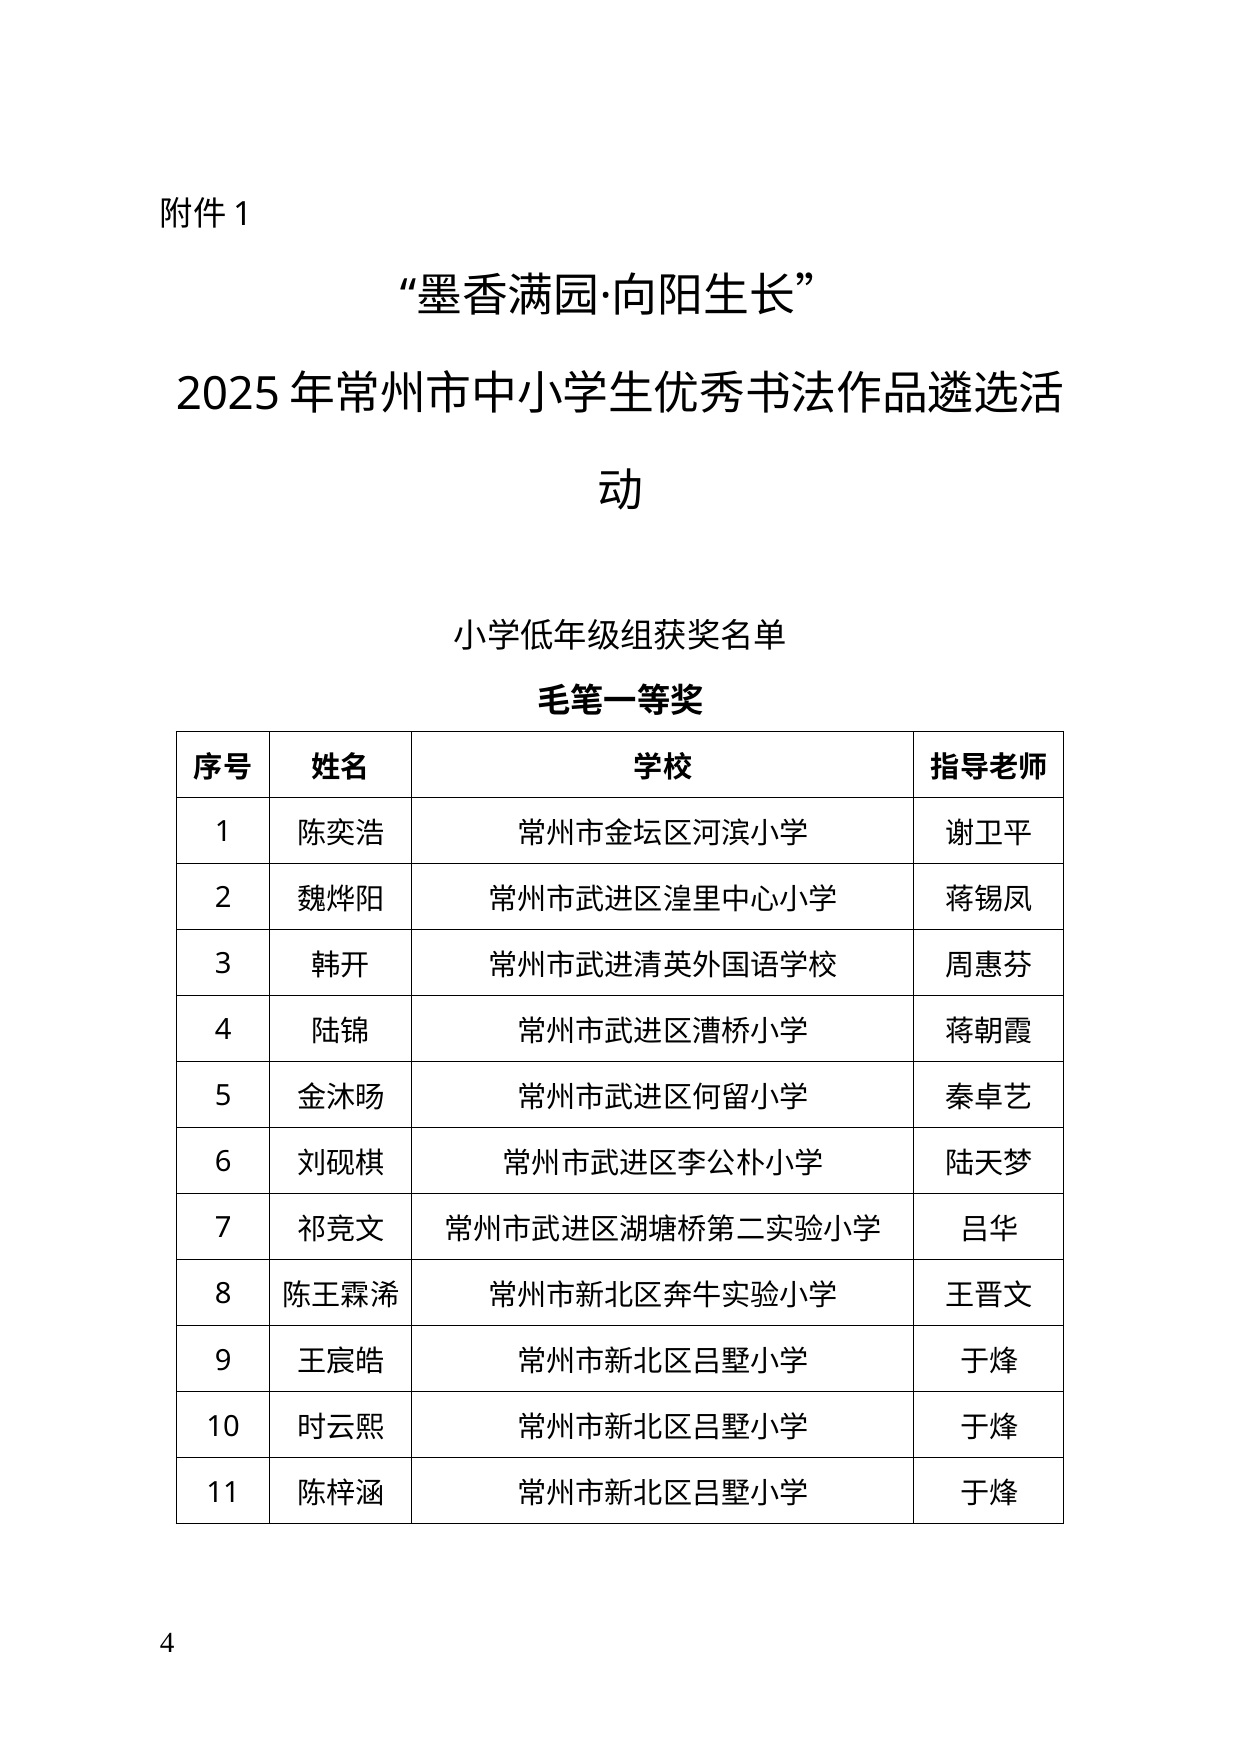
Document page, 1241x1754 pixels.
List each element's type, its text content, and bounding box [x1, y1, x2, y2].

table_cell 6 [177, 1128, 269, 1193]
table_cell 4 [177, 996, 269, 1061]
table_header 学校 [412, 732, 913, 797]
table_cell 9 [177, 1326, 269, 1391]
table_cell 常州市武进区漕桥小学 [412, 996, 913, 1061]
table_cell 王晋文 [914, 1260, 1063, 1325]
table_cell 陈王霖浠 [270, 1260, 411, 1325]
table_header 序号 [177, 732, 269, 797]
table_header 指导老师 [914, 732, 1063, 797]
table_cell 5 [177, 1062, 269, 1127]
table_cell 常州市新北区吕墅小学 [412, 1392, 913, 1457]
table_cell 3 [177, 930, 269, 995]
table_cell 11 [177, 1458, 269, 1523]
table_cell 于烽 [914, 1392, 1063, 1457]
table_cell 常州市武进清英外国语学校 [412, 930, 913, 995]
table_cell 祁竞文 [270, 1194, 411, 1259]
table_cell 刘砚棋 [270, 1128, 411, 1193]
table_cell 常州市武进区何留小学 [412, 1062, 913, 1127]
table_cell 陆天梦 [914, 1128, 1063, 1193]
table_cell 于烽 [914, 1458, 1063, 1523]
text 2025年常州市中小学生优秀书法作品遴选活动 [159, 341, 1081, 536]
table_cell 1 [177, 798, 269, 863]
text 小学低年级组获奖名单 [159, 601, 1081, 666]
table_cell 吕华 [914, 1194, 1063, 1259]
table_cell 8 [177, 1260, 269, 1325]
table_cell 韩开 [270, 930, 411, 995]
table_cell 魏烨阳 [270, 864, 411, 929]
table_cell 于烽 [914, 1326, 1063, 1391]
table_cell 陆锦 [270, 996, 411, 1061]
table_cell 常州市新北区吕墅小学 [412, 1326, 913, 1391]
table_cell 常州市武进区湟里中心小学 [412, 864, 913, 929]
table_cell 王宸皓 [270, 1326, 411, 1391]
table_cell 谢卫平 [914, 798, 1063, 863]
table_cell 蒋锡凤 [914, 864, 1063, 929]
table_cell 常州市新北区吕墅小学 [412, 1458, 913, 1523]
table_cell 2 [177, 864, 269, 929]
table_cell 秦卓艺 [914, 1062, 1063, 1127]
table_cell 蒋朝霞 [914, 996, 1063, 1061]
table_cell 金沐旸 [270, 1062, 411, 1127]
table_cell 陈奕浩 [270, 798, 411, 863]
table_cell 时云熙 [270, 1392, 411, 1457]
table_cell 陈梓涵 [270, 1458, 411, 1523]
table_cell 周惠芬 [914, 930, 1063, 995]
text 毛笔一等奖 [159, 666, 1081, 731]
table_header 姓名 [270, 732, 411, 797]
text “墨香满园·向阳生长” [159, 243, 1081, 341]
table_cell 7 [177, 1194, 269, 1259]
table_cell 10 [177, 1392, 269, 1457]
table_cell 常州市金坛区河滨小学 [412, 798, 913, 863]
table_cell 常州市武进区李公朴小学 [412, 1128, 913, 1193]
table_cell 常州市武进区湖塘桥第二实验小学 [412, 1194, 913, 1259]
text 附件1 [159, 178, 1081, 243]
table_cell 常州市新北区奔牛实验小学 [412, 1260, 913, 1325]
